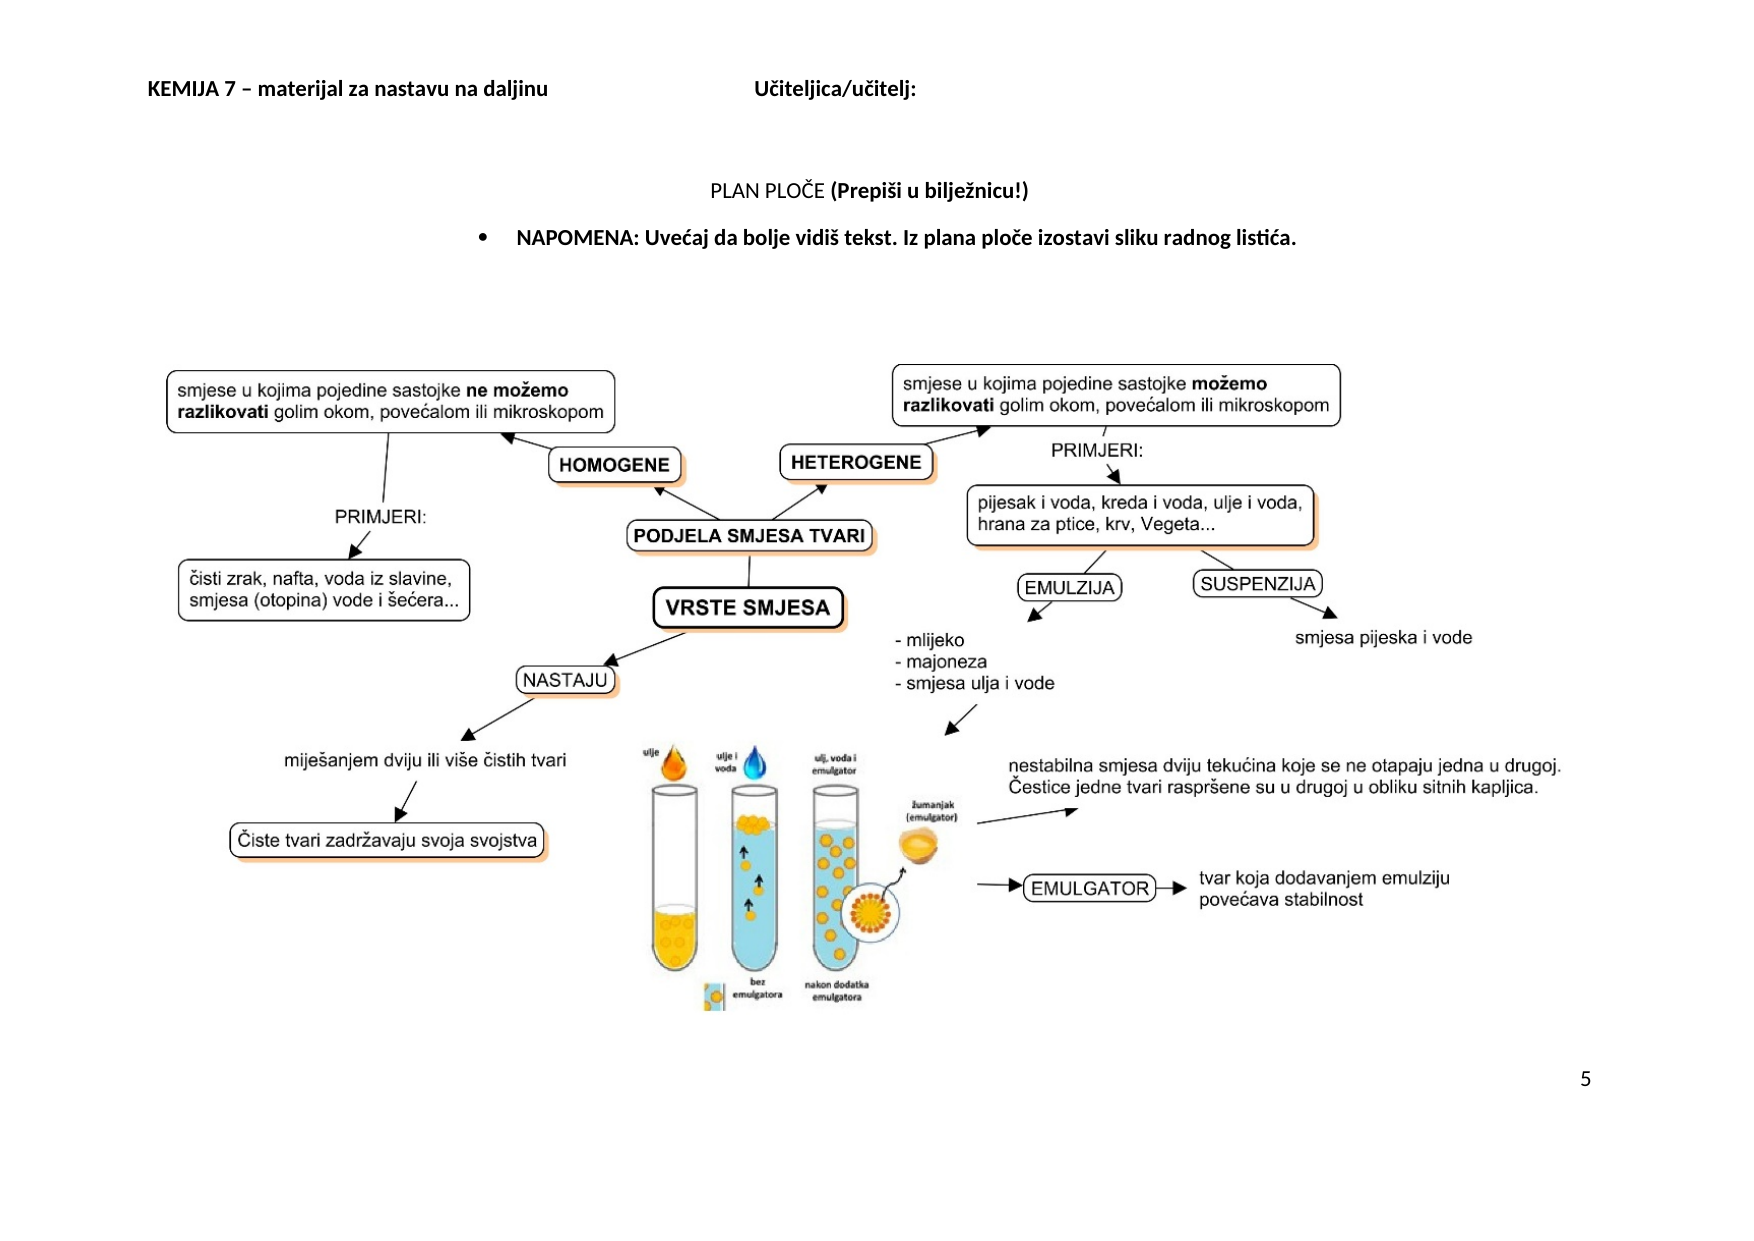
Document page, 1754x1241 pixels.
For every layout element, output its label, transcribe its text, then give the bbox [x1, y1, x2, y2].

picture [165, 364, 1574, 1019]
list NAPOMENA: Uvećaj da bolje vidiš tekst. Iz plana ploče izostavi sliku radnog listića. [185, 223, 1591, 251]
text PLAN PLOČE (Prepiši u bilježnicu!) [148, 177, 1591, 204]
